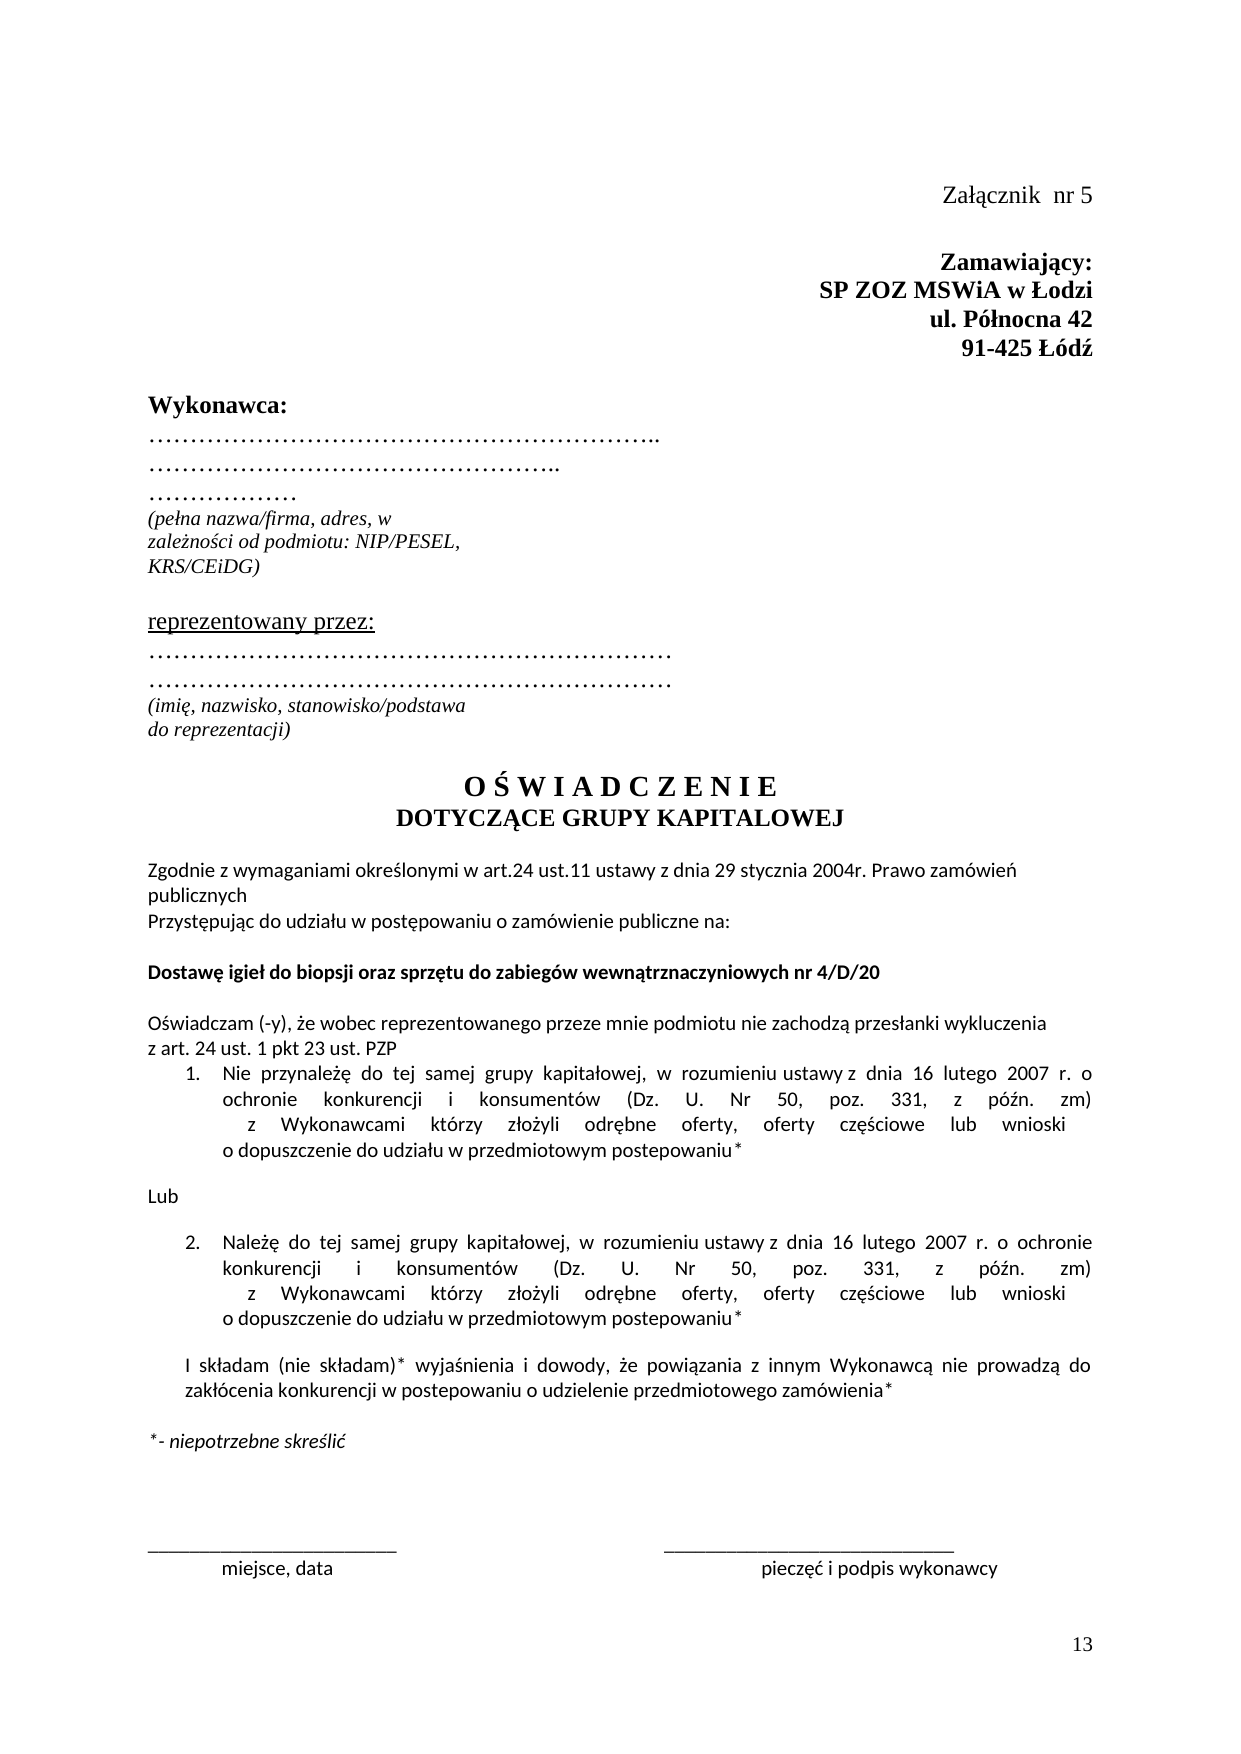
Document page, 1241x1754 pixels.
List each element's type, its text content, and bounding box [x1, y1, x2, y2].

text Oświadczam (-y), że wobec reprezentowanego przeze mnie podmiotu nie zachodzą przesłanki wykluczenia z art. 24 ust. 1 pkt 23 ust. PZP [148, 1010, 1093, 1061]
text Zamawiający: [694, 247, 1093, 275]
text Przystępując do udziału w postępowaniu o zamówienie publiczne na: [148, 908, 1093, 933]
text ……………………………………………………………………………………………………………… [148, 635, 679, 693]
text I składam (nie składam)* wyjaśnienia i dowody, że powiązania z innym Wykonawcą nie prowadzą do zakłócenia konkurencji w postepowaniu o udzielenie przedmiotowego zamówienia* [185, 1352, 1093, 1403]
text DOTYCZĄCE GRUPY KAPITALOWEJ [148, 803, 1093, 832]
text Zgodnie z wymaganiami określonymi w art.24 ust.11 ustawy z dnia 29 stycznia 2004r. Prawo zamówień publicznych [148, 857, 1093, 908]
text O Ś W I A D C Z E N I E [148, 769, 1093, 803]
text Wykonawca: [148, 390, 1093, 419]
text reprezentowany przez: [148, 606, 1093, 635]
text Załącznik nr 5 [148, 181, 1093, 209]
text *- niepotrzebne skreślić [148, 1428, 1093, 1453]
text ……………………………………………………..…………………………………………..……………… [148, 419, 694, 505]
text 91-425 Łódź [148, 333, 1093, 362]
text ________________________ ____________________________ [148, 1530, 1093, 1555]
list Nie przynależę do tej samej grupy kapitałowej, w rozumieniu ustawy z dnia 16 lutego 2007 r. o ochronie konkurencji i konsumentów (Dz. U. Nr 50, poz. 331, z późn. zm) z Wykonawcami którzy złożyli odrębne oferty, oferty częściowe lub wnioski o dopuszczenie do udziału w przedmiotowym postepowaniu* [185, 1061, 1093, 1162]
text ul. Północna 42 [148, 304, 1093, 333]
text Dostawę igieł do biopsji oraz sprzętu do zabiegów wewnątrznaczyniowych nr 4/D/20 [148, 959, 1093, 984]
text (pełna nazwa/firma, adres, w zależności od podmiotu: NIP/PESEL, KRS/CEiDG) [148, 505, 472, 578]
text (imię, nazwisko, stanowisko/podstawa do reprezentacji) [148, 693, 472, 741]
text SP ZOZ MSWiA w Łodzi [148, 275, 1093, 304]
text miejsce, data pieczęć i podpis wykonawcy [148, 1555, 1093, 1581]
text Lub [148, 1183, 1093, 1208]
list Należę do tej samej grupy kapitałowej, w rozumieniu ustawy z dnia 16 lutego 2007 r. o ochronie konkurencji i konsumentów (Dz. U. Nr 50, poz. 331, z późn. zm) z Wykonawcami którzy złożyli odrębne oferty, oferty częściowe lub wnioski o dopuszczenie do udziału w przedmiotowym postepowaniu* [185, 1229, 1093, 1331]
